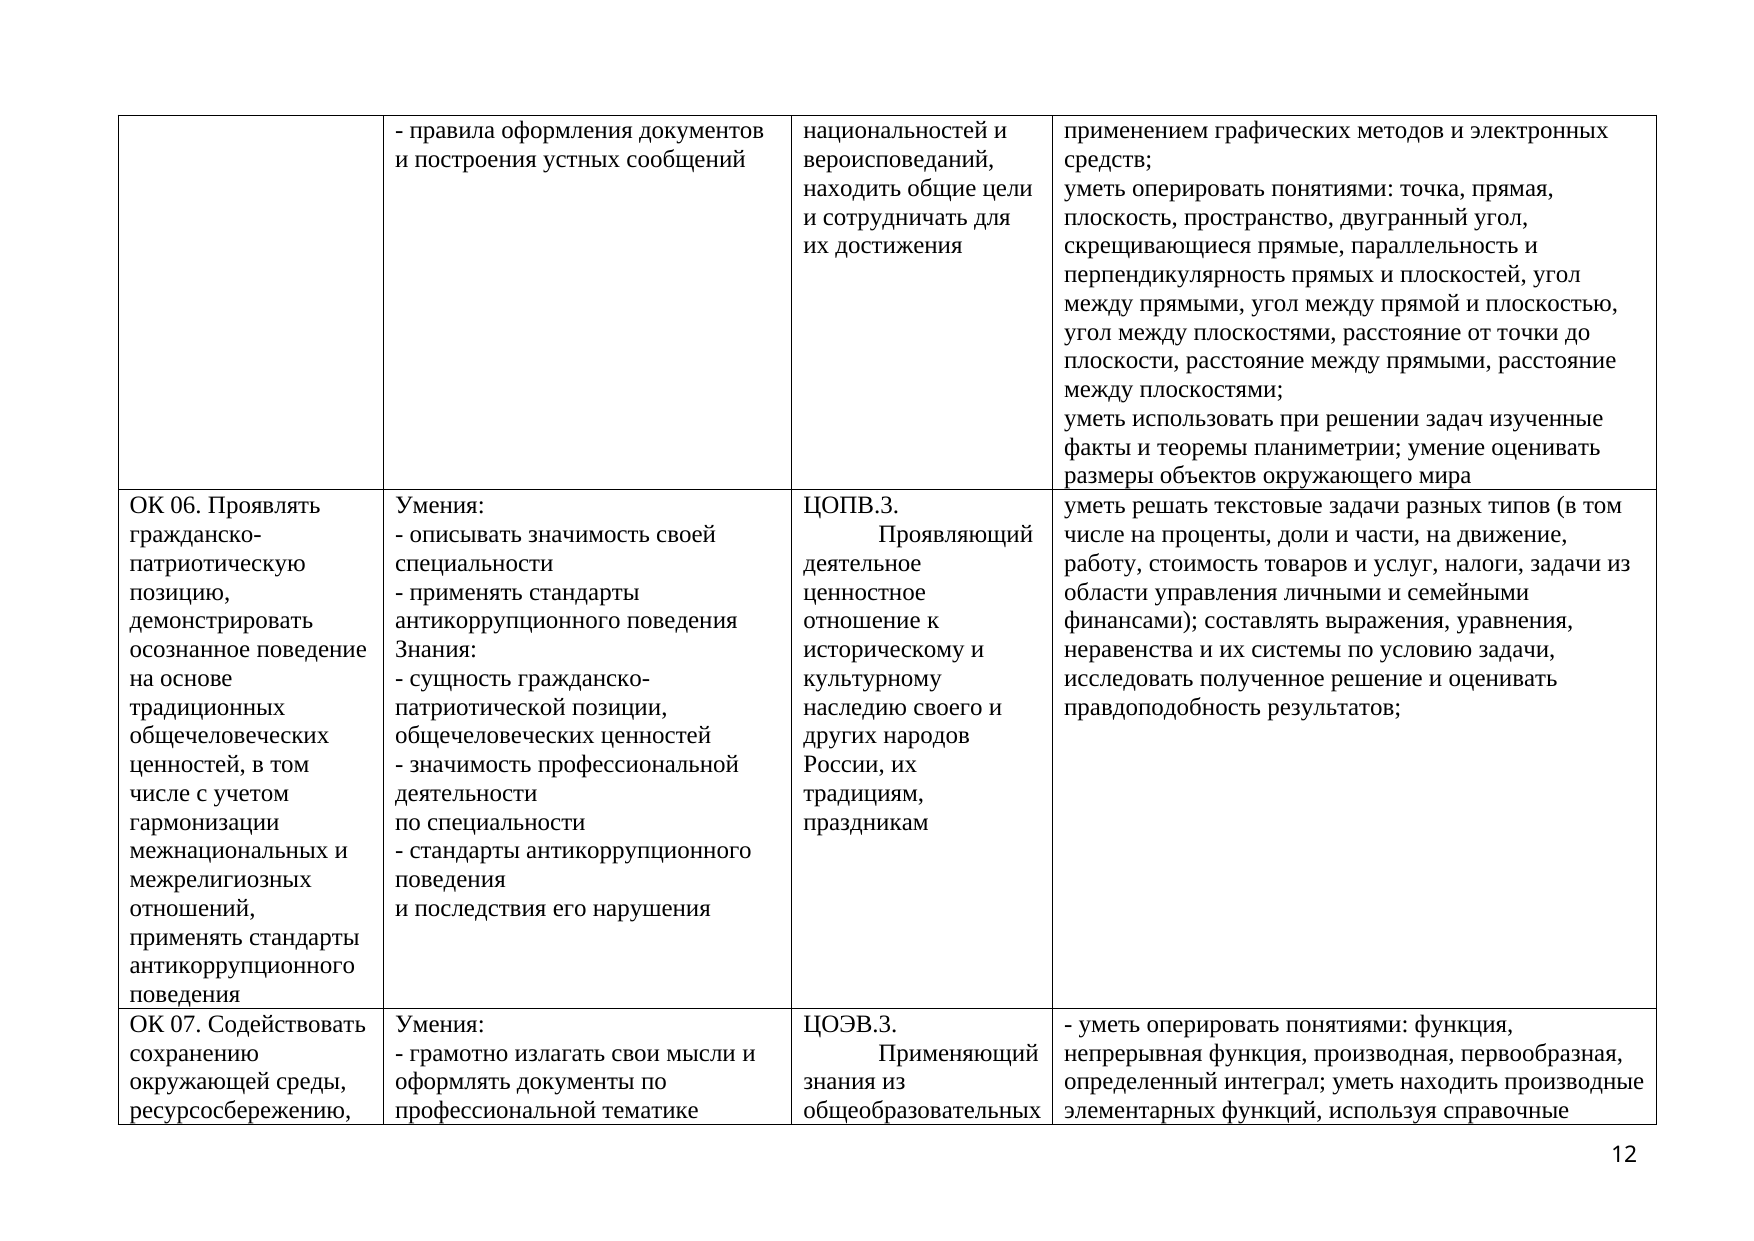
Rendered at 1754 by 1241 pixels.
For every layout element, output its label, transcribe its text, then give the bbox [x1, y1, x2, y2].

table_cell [1053, 116, 1656, 489]
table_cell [384, 116, 791, 489]
table_cell ЦОПВ.3. Проявляющий деятельное ценностное отношение к историческому и культурному наследию своего и других народов России, их традициям, праздникам [792, 490, 1052, 1008]
table_cell Умения: - описывать значимость своей специальности - применять стандарты антикоррупционного поведения Знания: - сущность гражданско-патриотической позиции, общечеловеческих ценностей - значимость профессиональной деятельности по специальности - стандарты антикоррупционного поведения и последствия его нарушения [384, 490, 791, 1008]
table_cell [792, 1009, 1052, 1124]
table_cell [1053, 1009, 1656, 1124]
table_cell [384, 1009, 791, 1124]
table_cell уметь решать текстовые задачи разных типов (в том числе на проценты, доли и части, на движение, работу, стоимость товаров и услуг, налоги, задачи из области управления личными и семейными финансами); составлять выражения, уравнения, неравенства и их системы по условию задачи, исследовать полученное решение и оценивать правдоподобность результатов; [1053, 490, 1656, 1008]
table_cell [792, 116, 1052, 489]
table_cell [119, 116, 383, 489]
table_cell ОК 06. Проявлять гражданско- патриотическую позицию, демонстрировать осознанное поведение на основе традиционных общечеловеческих ценностей, в том числе с учетом гармонизации межнациональных и межрелигиозных отношений, применять стандарты антикоррупционного поведения [119, 490, 383, 1008]
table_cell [119, 1009, 383, 1124]
